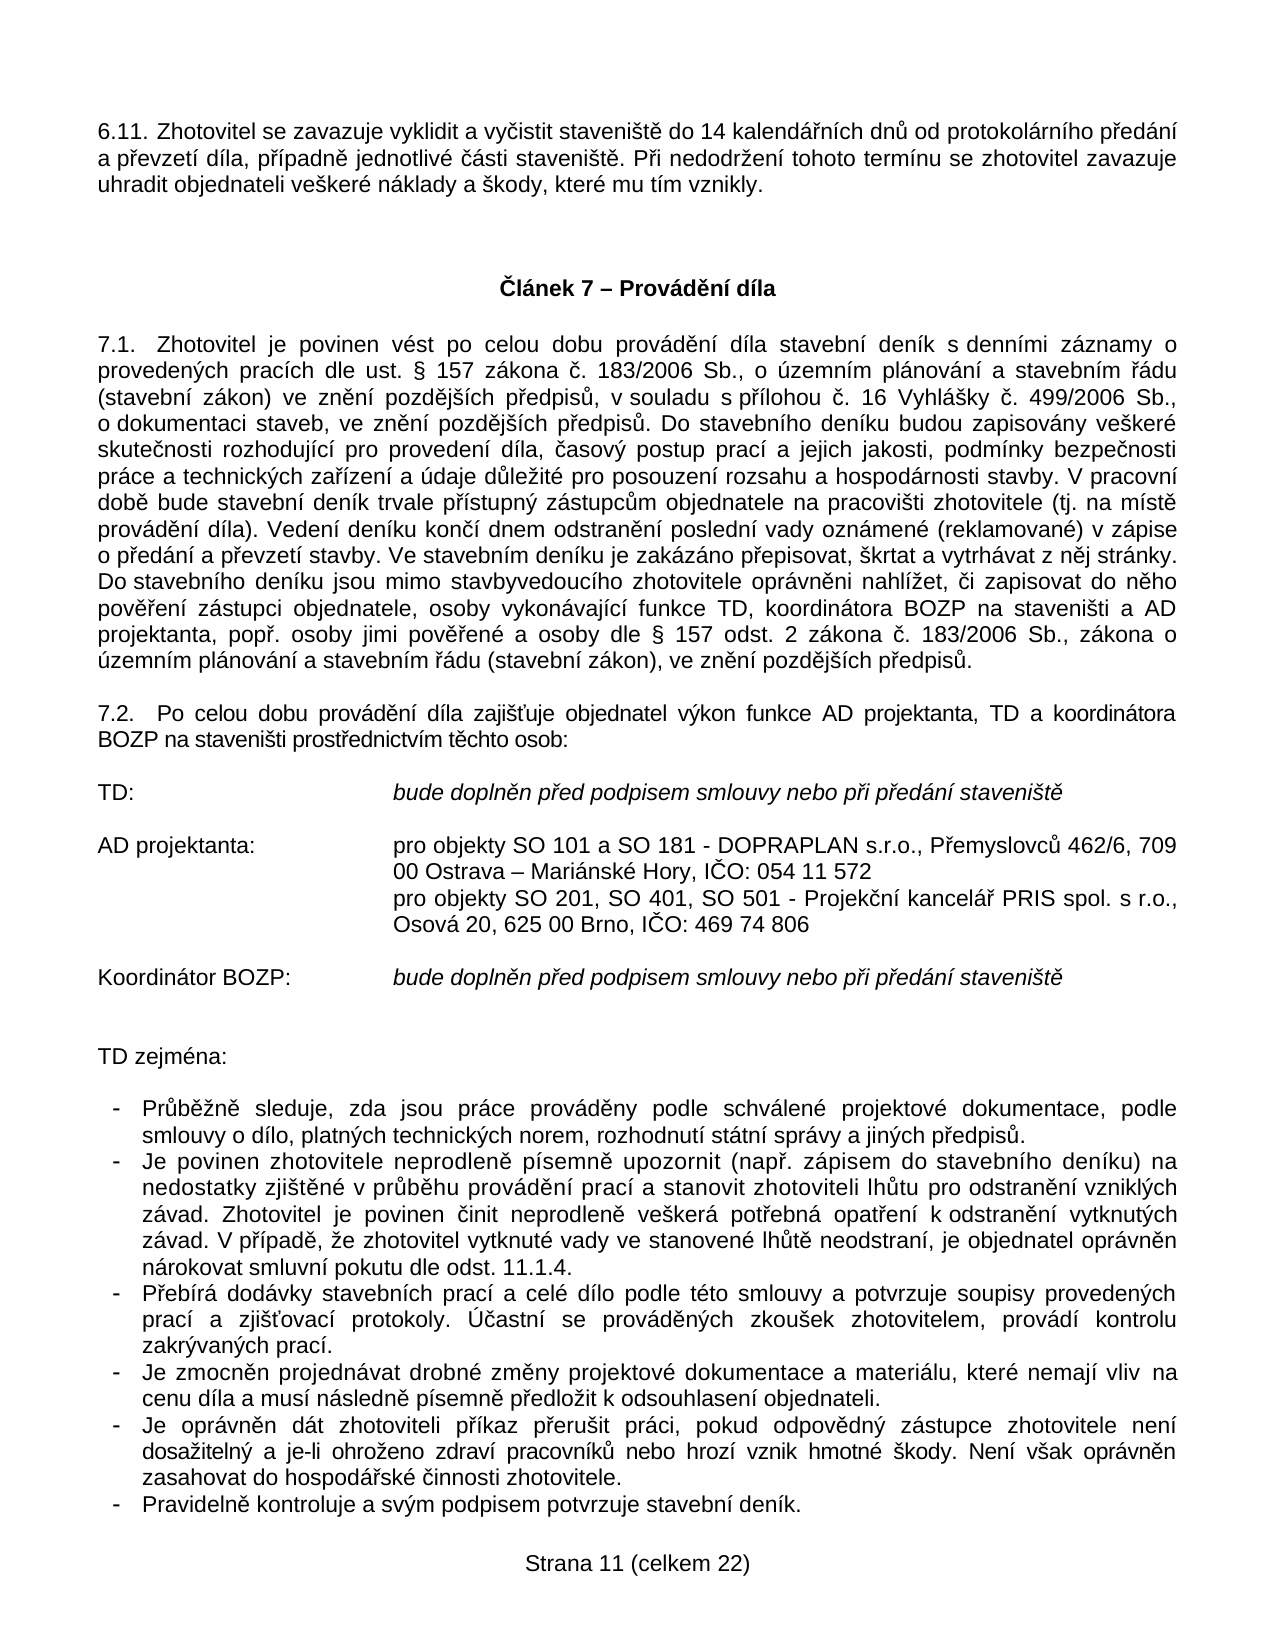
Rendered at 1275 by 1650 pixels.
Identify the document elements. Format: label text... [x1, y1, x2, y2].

list Pravidelně kontroluje a svým podpisem potvrzuje stavební deník. [112, 1491, 1177, 1517]
list Zhotovitel se zavazuje vyklidit a vyčistit staveniště do 14 kalendářních dnů od protokolárního předání a převzetí díla, případně jednotlivé části staveniště. Při nedodržení tohoto termínu se zhotovitel zavazuje uhradit objednateli veškeré náklady a škody, které mu tím vznikly. [97, 118, 1177, 197]
text AD projektanta: pro objekty SO 101 a SO 181 - DOPRAPLAN s.r.o., Přemyslovců 462/6, 709 00 Ostrava – Mariánské Hory, IČO: 054 11 572 [97, 832, 1177, 884]
list Je povinen zhotovitele neprodleně písemně upozornit (např. zápisem do stavebního deníku) na nedostatky zjištěné v průběhu provádění prací a stanovit zhotoviteli lhůtu pro odstranění vzniklých závad. Zhotovitel je povinen činit neprodleně veškerá potřebná opatření k odstranění vytknutých závad. V případě, že zhotovitel vytknuté vady ve stanovené lhůtě neodstraní, je objednatel oprávněn nárokovat smluvní pokutu dle odst. 11.1.4. [112, 1148, 1177, 1280]
list Průběžně sleduje, zda jsou práce prováděny podle schválené projektové dokumentace, podle smlouvy o dílo, platných technických norem, rozhodnutí státní správy a jiných předpisů. [112, 1095, 1177, 1148]
list Je oprávněn dát zhotoviteli příkaz přerušit práci, pokud odpovědný zástupce zhotovitele není dosažitelný a je-li ohroženo zdraví pracovníků nebo hrozí vznik hmotné škody. Není však oprávněn zasahovat do hospodářské činnosti zhotovitele. [112, 1412, 1177, 1491]
list Přebírá dodávky stavebních prací a celé dílo podle této smlouvy a potvrzuje soupisy provedených prací a zjišťovací protokoly. Účastní se prováděných zkoušek zhotovitelem, provádí kontrolu zakrývaných prací. [112, 1280, 1177, 1359]
list Zhotovitel je povinen vést po celou dobu provádění díla stavební deník s denními záznamy o provedených pracích dle ust. § 157 zákona č. 183/2006 Sb., o územním plánování a stavebním řádu (stavební zákon) ve znění pozdějších předpisů, v souladu s přílohou č. 16 Vyhlášky č. 499/2006 Sb., o dokumentaci staveb, ve znění pozdějších předpisů. Do stavebního deníku budou zapisovány veškeré skutečnosti rozhodující pro provedení díla, časový postup prací a jejich jakosti, podmínky bezpečnosti práce a technických zařízení a údaje důležité pro posouzení rozsahu a hospodárnosti stavby. V pracovní době bude stavební deník trvale přístupný zástupcům objednatele na pracovišti zhotovitele (tj. na místě provádění díla). Vedení deníku končí dnem odstranění poslední vady oznámené (reklamované) v zápise o předání a převzetí stavby. Ve stavebním deníku je zakázáno přepisovat, škrtat a vytrhávat z něj stránky. Do stavebního deníku jsou mimo stavbyvedoucího zhotovitele oprávněni nahlížet, či zapisovat do něho pověření zástupci objednatele, osoby vykonávající funkce TD, koordinátora BOZP na staveništi a AD projektanta, popř. osoby jimi pověřené a osoby dle § 157 odst. 2 zákona č. 183/2006 Sb., zákona o územním plánování a stavebním řádu (stavební zákon), ve znění pozdějších předpisů. [97, 331, 1177, 674]
text Koordinátor BOZP: bude doplněn před podpisem smlouvy nebo při předání staveniště [97, 963, 1177, 990]
list Je zmocněn projednávat drobné změny projektové dokumentace a materiálu, které nemají vliv na cenu díla a musí následně písemně předložit k odsouhlasení objednateli. [112, 1359, 1177, 1412]
list Po celou dobu provádění díla zajišťuje objednatel výkon funkce AD projektanta, TD a koordinátora BOZP na staveništi prostřednictvím těchto osob: [97, 700, 1177, 753]
text TD zejména: [97, 1043, 1177, 1069]
text TD: bude doplněn před podpisem smlouvy nebo při předání staveniště [97, 779, 1177, 805]
text Článek 7 – Provádění díla [97, 275, 1177, 301]
text pro objekty SO 201, SO 401, SO 501 - Projekční kancelář PRIS spol. s r.o., Osová 20, 625 00 Brno, IČO: 469 74 806 [97, 884, 1177, 937]
